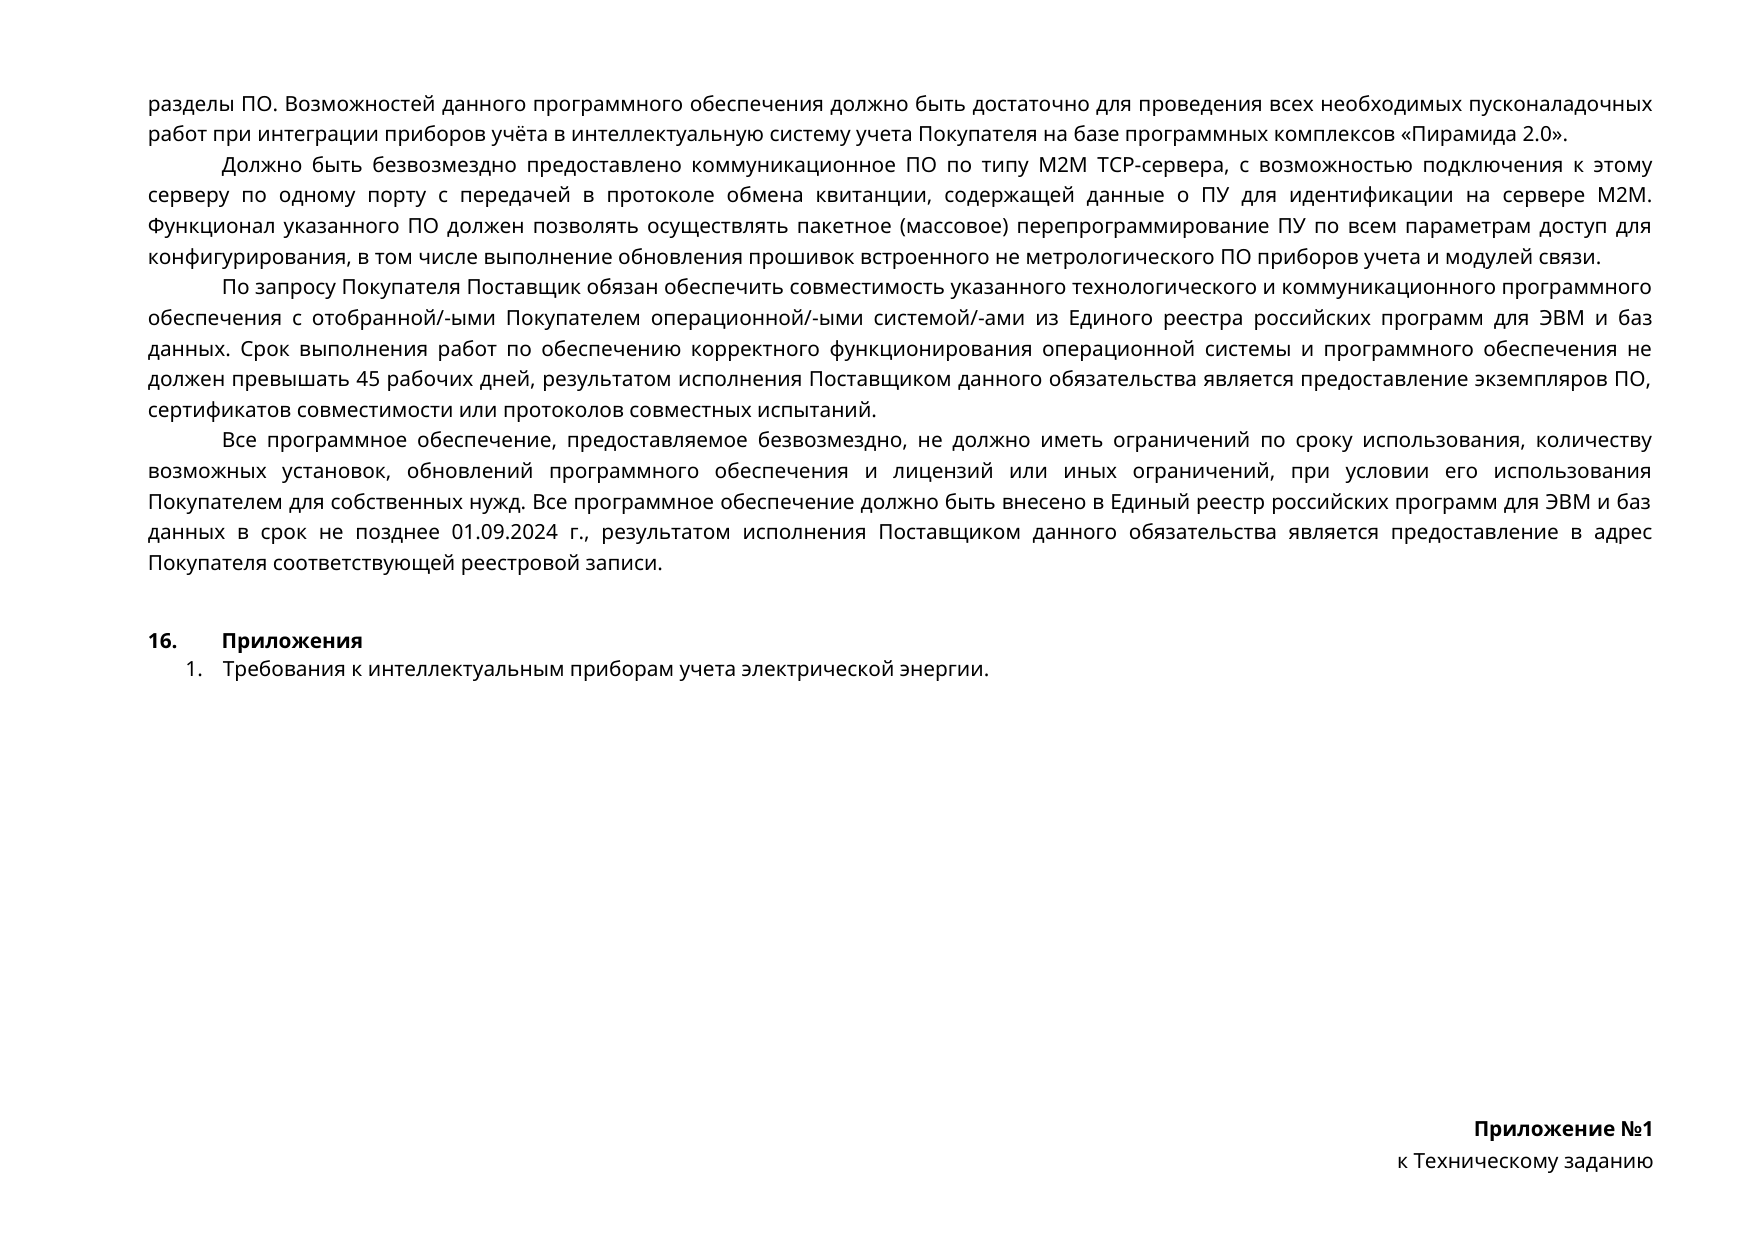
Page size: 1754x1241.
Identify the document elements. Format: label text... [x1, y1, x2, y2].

text По запросу Покупателя Поставщик обязан обеспечить совместимость указанного технологического и коммуникационного программного обеспечения с отобранной/-ыми Покупателем операционной/-ыми системой/-ами из Единого реестра российских программ для ЭВМ и баз данных. Срок выполнения работ по обеспечению корректного функционирования операционной системы и программного обеспечения не должен превышать 45 рабочих дней, результатом исполнения Поставщиком данного обязательства является предоставление экземпляров ПО, сертификатов совместимости или протоколов совместных испытаний. [148, 272, 1654, 423]
text Должно быть безвозмездно предоставлено коммуникационное ПО по типу M2M TCP-сервера, с возможностью подключения к этому серверу по одному порту с передачей в протоколе обмена квитанции, содержащей данные о ПУ для идентификации на сервере М2М. Функционал указанного ПО должен позволять осуществлять пакетное (массовое) перепрограммирование ПУ по всем параметрам доступ для конфигурирования, в том числе выполнение обновления прошивок встроенного не метрологического ПО приборов учета и модулей связи. [148, 150, 1654, 270]
text к Техническому заданию [148, 1147, 1654, 1175]
text Приложение №1 [148, 1114, 1654, 1142]
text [148, 89, 1654, 148]
list Приложения [148, 626, 1654, 654]
text Все программное обеспечение, предоставляемое безвозмездно, не должно иметь ограничений по сроку использования, количеству возможных установок, обновлений программного обеспечения и лицензий или иных ограничений, при условии его использования Покупателем для собственных нужд. Все программное обеспечение должно быть внесено в Единый реестр российских программ для ЭВМ и баз данных в срок не позднее 01.09.2024 г., результатом исполнения Поставщиком данного обязательства является предоставление в адрес Покупателя соответствующей реестровой записи. [148, 426, 1654, 576]
list Требования к интеллектуальным приборам учета электрической энергии. [185, 654, 1654, 683]
